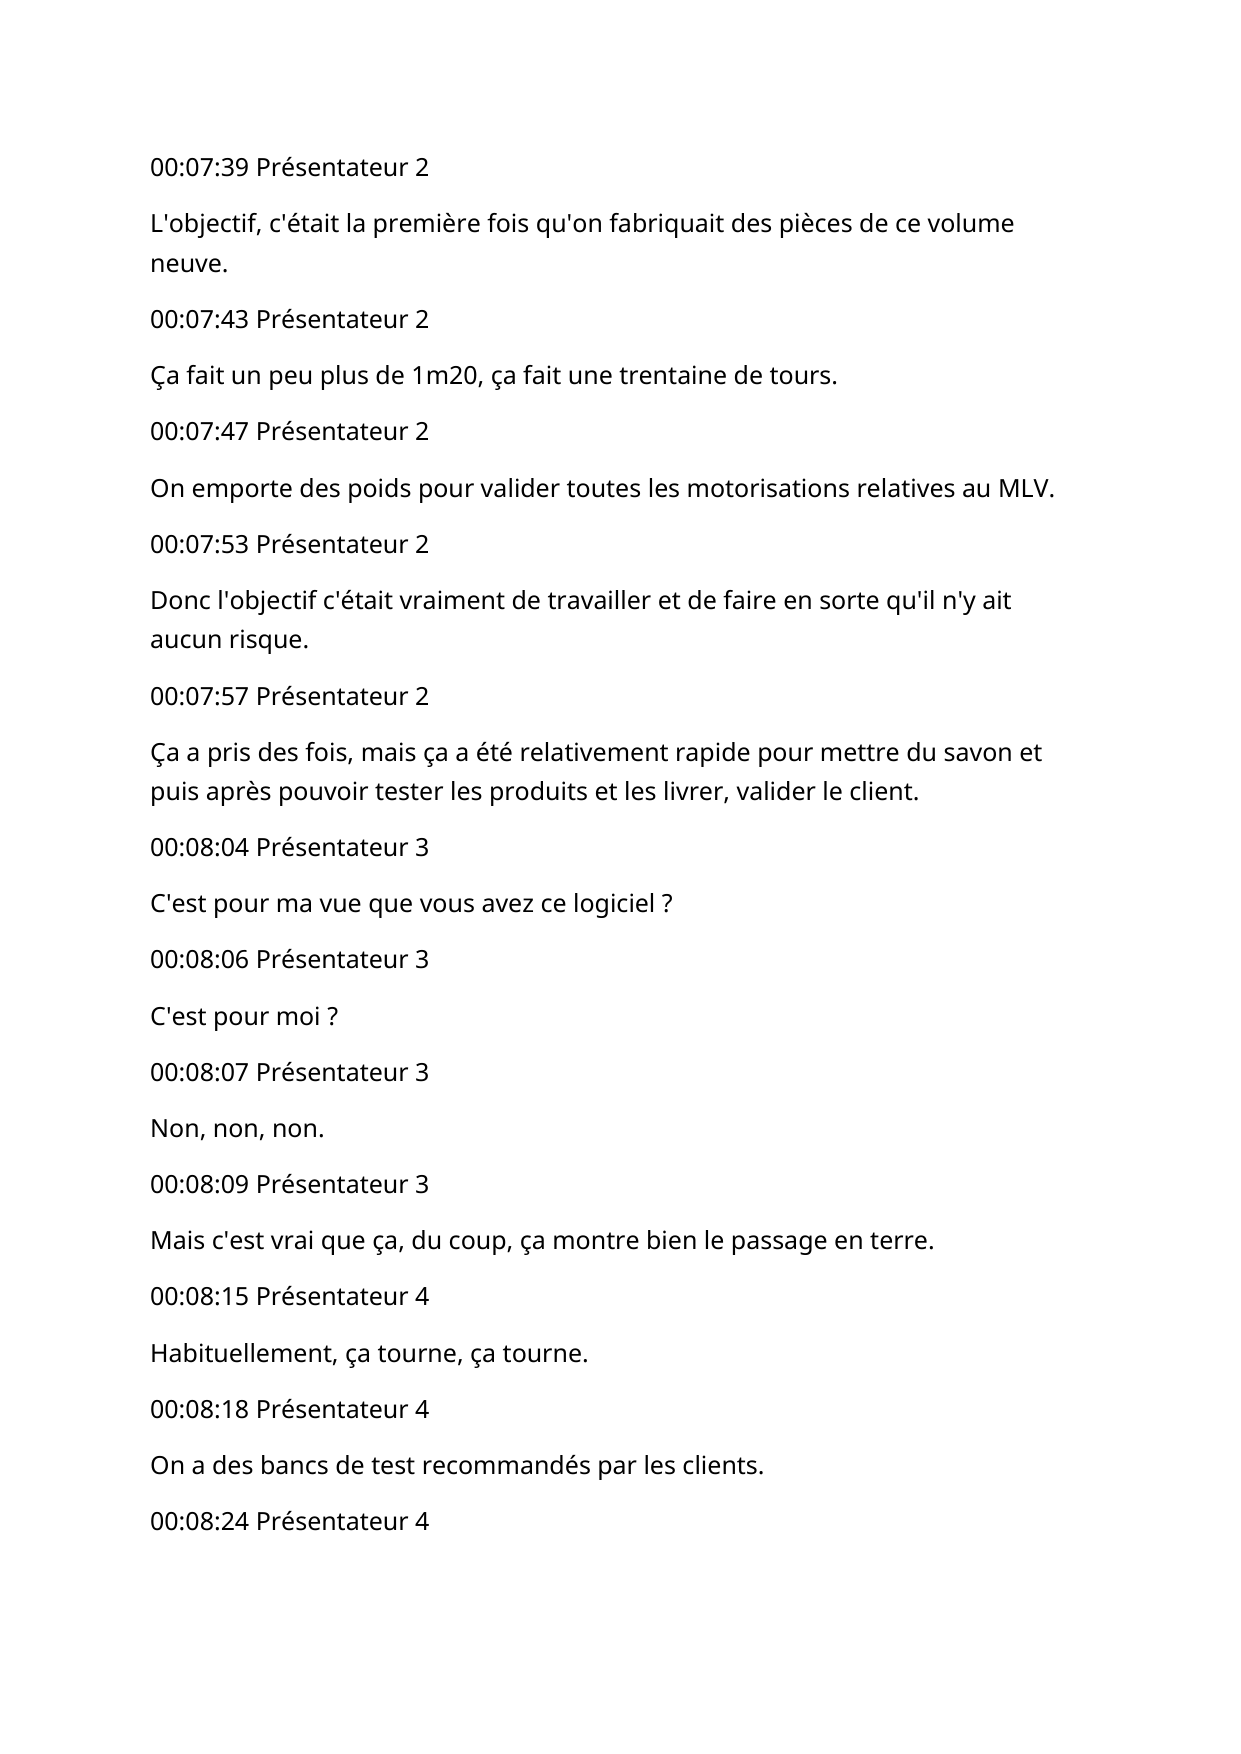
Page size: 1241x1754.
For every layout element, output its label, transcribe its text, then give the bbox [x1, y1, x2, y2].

text 00:08:18 Présentateur 4 [150, 1391, 1090, 1425]
text 00:08:09 Présentateur 3 [150, 1167, 1090, 1201]
text 00:08:07 Présentateur 3 [150, 1054, 1090, 1088]
text C'est pour moi ? [150, 998, 1090, 1032]
text On emporte des poids pour valider toutes les motorisations relatives au MLV. [150, 470, 1090, 504]
text 00:07:39 Présentateur 2 [150, 150, 1090, 184]
text 00:07:53 Présentateur 2 [150, 526, 1090, 560]
text 00:08:15 Présentateur 4 [150, 1279, 1090, 1313]
text 00:08:04 Présentateur 3 [150, 830, 1090, 864]
text Ça a pris des fois, mais ça a été relativement rapide pour mettre du savon et puis après pouvoir tester les produits et les livrer, valider le client. [150, 734, 1090, 808]
text 00:07:47 Présentateur 2 [150, 414, 1090, 448]
text Mais c'est vrai que ça, du coup, ça montre bien le passage en terre. [150, 1223, 1090, 1257]
text Habituellement, ça tourne, ça tourne. [150, 1335, 1090, 1369]
text 00:07:43 Présentateur 2 [150, 302, 1090, 336]
text 00:08:06 Présentateur 3 [150, 942, 1090, 976]
text 00:08:24 Présentateur 4 [150, 1504, 1090, 1538]
text 00:07:57 Présentateur 2 [150, 678, 1090, 712]
text On a des bancs de test recommandés par les clients. [150, 1447, 1090, 1482]
text Donc l'objectif c'était vraiment de travailler et de faire en sorte qu'il n'y ait aucun risque. [150, 582, 1090, 656]
text Ça fait un peu plus de 1m20, ça fait une trentaine de tours. [150, 358, 1090, 392]
text Non, non, non. [150, 1111, 1090, 1145]
text L'objectif, c'était la première fois qu'on fabriquait des pièces de ce volume neuve. [150, 206, 1090, 280]
text C'est pour ma vue que vous avez ce logiciel ? [150, 886, 1090, 920]
